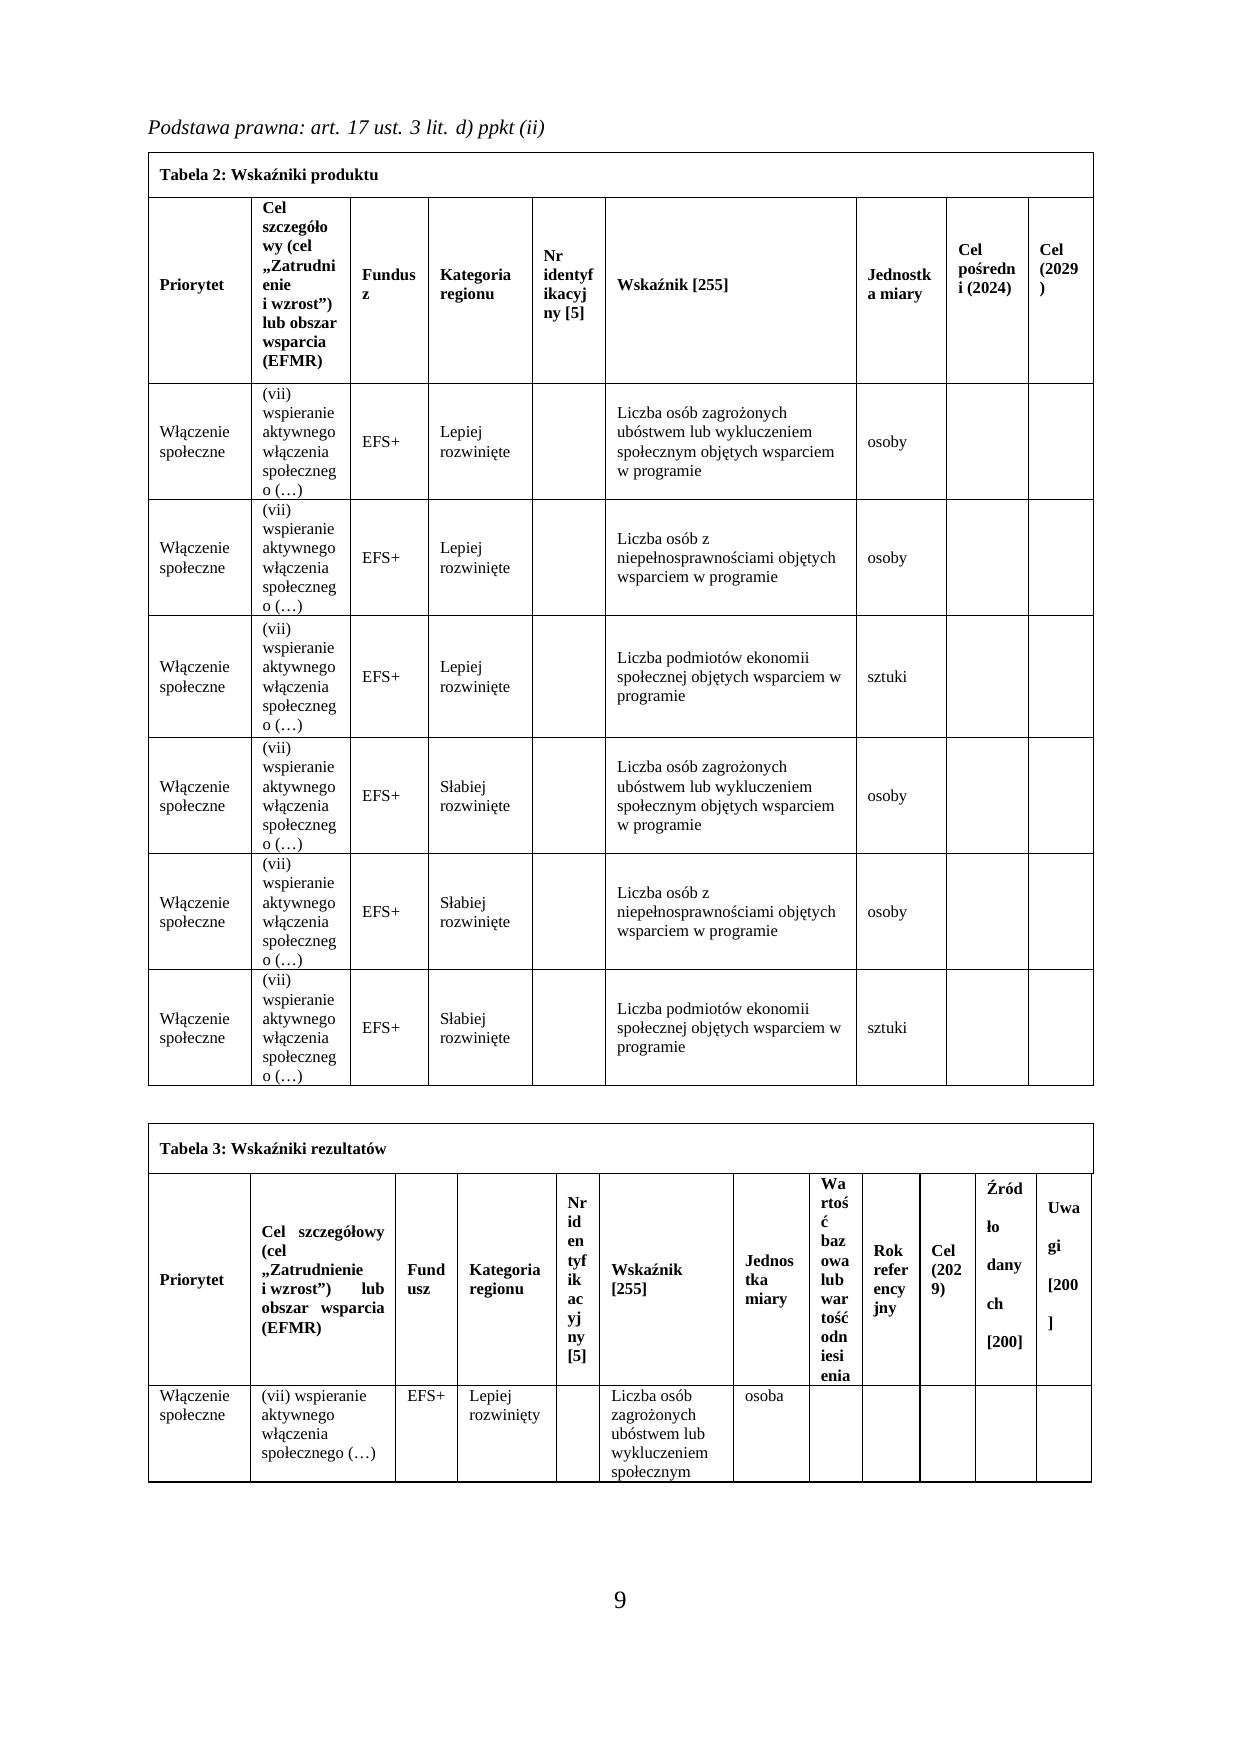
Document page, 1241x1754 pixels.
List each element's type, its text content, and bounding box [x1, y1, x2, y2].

table_cell Nr identyfikacyjny [5] [557, 1174, 599, 1384]
table_cell Priorytet [149, 198, 251, 383]
table_header Tabela 3: Wskaźniki rezultatów [149, 1124, 1093, 1173]
table_cell Liczba osób zagrożonych ubóstwem lub wykluczeniem społecznym objętych wsparciem w programie [606, 738, 856, 853]
table_cell [1029, 854, 1093, 969]
table_cell Priorytet [149, 1174, 250, 1384]
table_cell Cel szczegółowy (cel „Zatrudnienie i wzrost”) lub obszar wsparcia (EFMR) [251, 1174, 395, 1384]
table_cell [1029, 384, 1093, 499]
table_cell Słabiej rozwinięte [429, 970, 532, 1085]
table_cell Wskaźnik [255] [600, 1174, 733, 1384]
table_cell EFS+ [351, 970, 428, 1085]
table_cell Kategoria regionu [458, 1174, 556, 1384]
table_cell Lepiej rozwinięte [429, 500, 532, 615]
table_cell [947, 854, 1028, 969]
table_cell osoba [734, 1386, 809, 1481]
table_cell Źródło danych [200] [976, 1174, 1036, 1384]
table_cell Włączenie społeczne [149, 1386, 250, 1481]
table_cell Cel (2029) [1029, 198, 1093, 383]
table_cell Liczba podmiotów ekonomii społecznej objętych wsparciem w programie [606, 970, 856, 1085]
table_cell [810, 1386, 862, 1481]
table_cell Włączenie społeczne [149, 616, 251, 737]
table_cell sztuki [857, 970, 946, 1085]
table_cell EFS+ [351, 854, 428, 969]
table_cell Jednostka miary [857, 198, 946, 383]
table_cell [1029, 738, 1093, 853]
table_cell Wskaźnik [255] [606, 198, 856, 383]
table_cell [533, 500, 605, 615]
table_cell Słabiej rozwinięte [429, 854, 532, 969]
table_cell [533, 738, 605, 853]
table_cell (vii) wspieranie aktywnego włączenia społecznego (…) [252, 384, 350, 499]
table_cell [947, 616, 1028, 737]
table_cell EFS+ [351, 738, 428, 853]
table_cell [533, 616, 605, 737]
text Podstawa prawna: art. 17 ust. 3 lit. d) ppkt (ii) [148, 115, 1093, 139]
table_cell (vii) wspieranie aktywnego włączenia społecznego (…) [252, 500, 350, 615]
table_cell [533, 854, 605, 969]
table_cell [557, 1386, 599, 1481]
table_cell osoby [857, 738, 946, 853]
table_cell osoby [857, 384, 946, 499]
table_cell Włączenie społeczne [149, 738, 251, 853]
table_cell Rok referencyjny [863, 1174, 919, 1384]
table_cell Nr identyfikacyjny [5] [533, 198, 605, 383]
table_cell [947, 500, 1028, 615]
table_cell Słabiej rozwinięte [429, 738, 532, 853]
table_cell EFS+ [351, 616, 428, 737]
table_cell Włączenie społeczne [149, 384, 251, 499]
table_cell Lepiej rozwinięte [429, 384, 532, 499]
table_cell [947, 738, 1028, 853]
table_cell Liczba osób z niepełnosprawnościami objętych wsparciem w programie [606, 854, 856, 969]
table_header Tabela 2: Wskaźniki produktu [149, 153, 1093, 197]
table_cell EFS+ [351, 384, 428, 499]
table_cell Włączenie społeczne [149, 970, 251, 1085]
table_cell (vii) wspieranie aktywnego włączenia społecznego (…) [252, 970, 350, 1085]
table_cell Wartość bazowa lub wartość odniesienia [810, 1174, 862, 1384]
table_cell Cel (2029) [921, 1174, 975, 1384]
table_cell sztuki [857, 616, 946, 737]
table_cell EFS+ [396, 1386, 457, 1481]
table_cell EFS+ [351, 500, 428, 615]
table_cell osoby [857, 500, 946, 615]
table_cell osoby [857, 854, 946, 969]
table_cell [947, 970, 1028, 1085]
table_cell Fundusz [396, 1174, 457, 1384]
table_cell Uwagi [200] [1037, 1174, 1091, 1384]
table_cell Lepiej rozwinięte [429, 616, 532, 737]
table_cell (vii) wspieranie aktywnego włączenia społecznego (…) [252, 616, 350, 737]
table_cell [1029, 500, 1093, 615]
table_cell Liczba osób zagrożonych ubóstwem lub wykluczeniem społecznym objętych wsparciem w programie [606, 384, 856, 499]
table_cell Cel pośredni (2024) [947, 198, 1028, 383]
table_cell [533, 970, 605, 1085]
table_cell [947, 384, 1028, 499]
table_cell [533, 384, 605, 499]
table_cell Włączenie społeczne [149, 854, 251, 969]
table_cell [1037, 1386, 1091, 1481]
table_cell (vii) wspieranie aktywnego włączenia społecznego (…) [252, 854, 350, 969]
table_cell Fundusz [351, 198, 428, 383]
table_cell [1029, 970, 1093, 1085]
table_cell [921, 1386, 975, 1481]
table_cell (vii) wspieranie aktywnego włączenia społecznego (…) [252, 738, 350, 853]
table_cell Liczba podmiotów ekonomii społecznej objętych wsparciem w programie [606, 616, 856, 737]
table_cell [600, 1386, 733, 1481]
table_cell [1029, 616, 1093, 737]
table_cell Lepiej rozwinięty [458, 1386, 556, 1481]
table_cell [976, 1386, 1036, 1481]
table_cell Kategoria regionu [429, 198, 532, 383]
table_cell Cel szczegółowy (cel „Zatrudnienie i wzrost”) lub obszar wsparcia (EFMR) [252, 198, 350, 383]
table_cell Włączenie społeczne [149, 500, 251, 615]
table_cell Liczba osób z niepełnosprawnościami objętych wsparciem w programie [606, 500, 856, 615]
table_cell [251, 1386, 395, 1481]
table_cell [863, 1386, 919, 1481]
table_cell Jednostka miary [734, 1174, 809, 1384]
